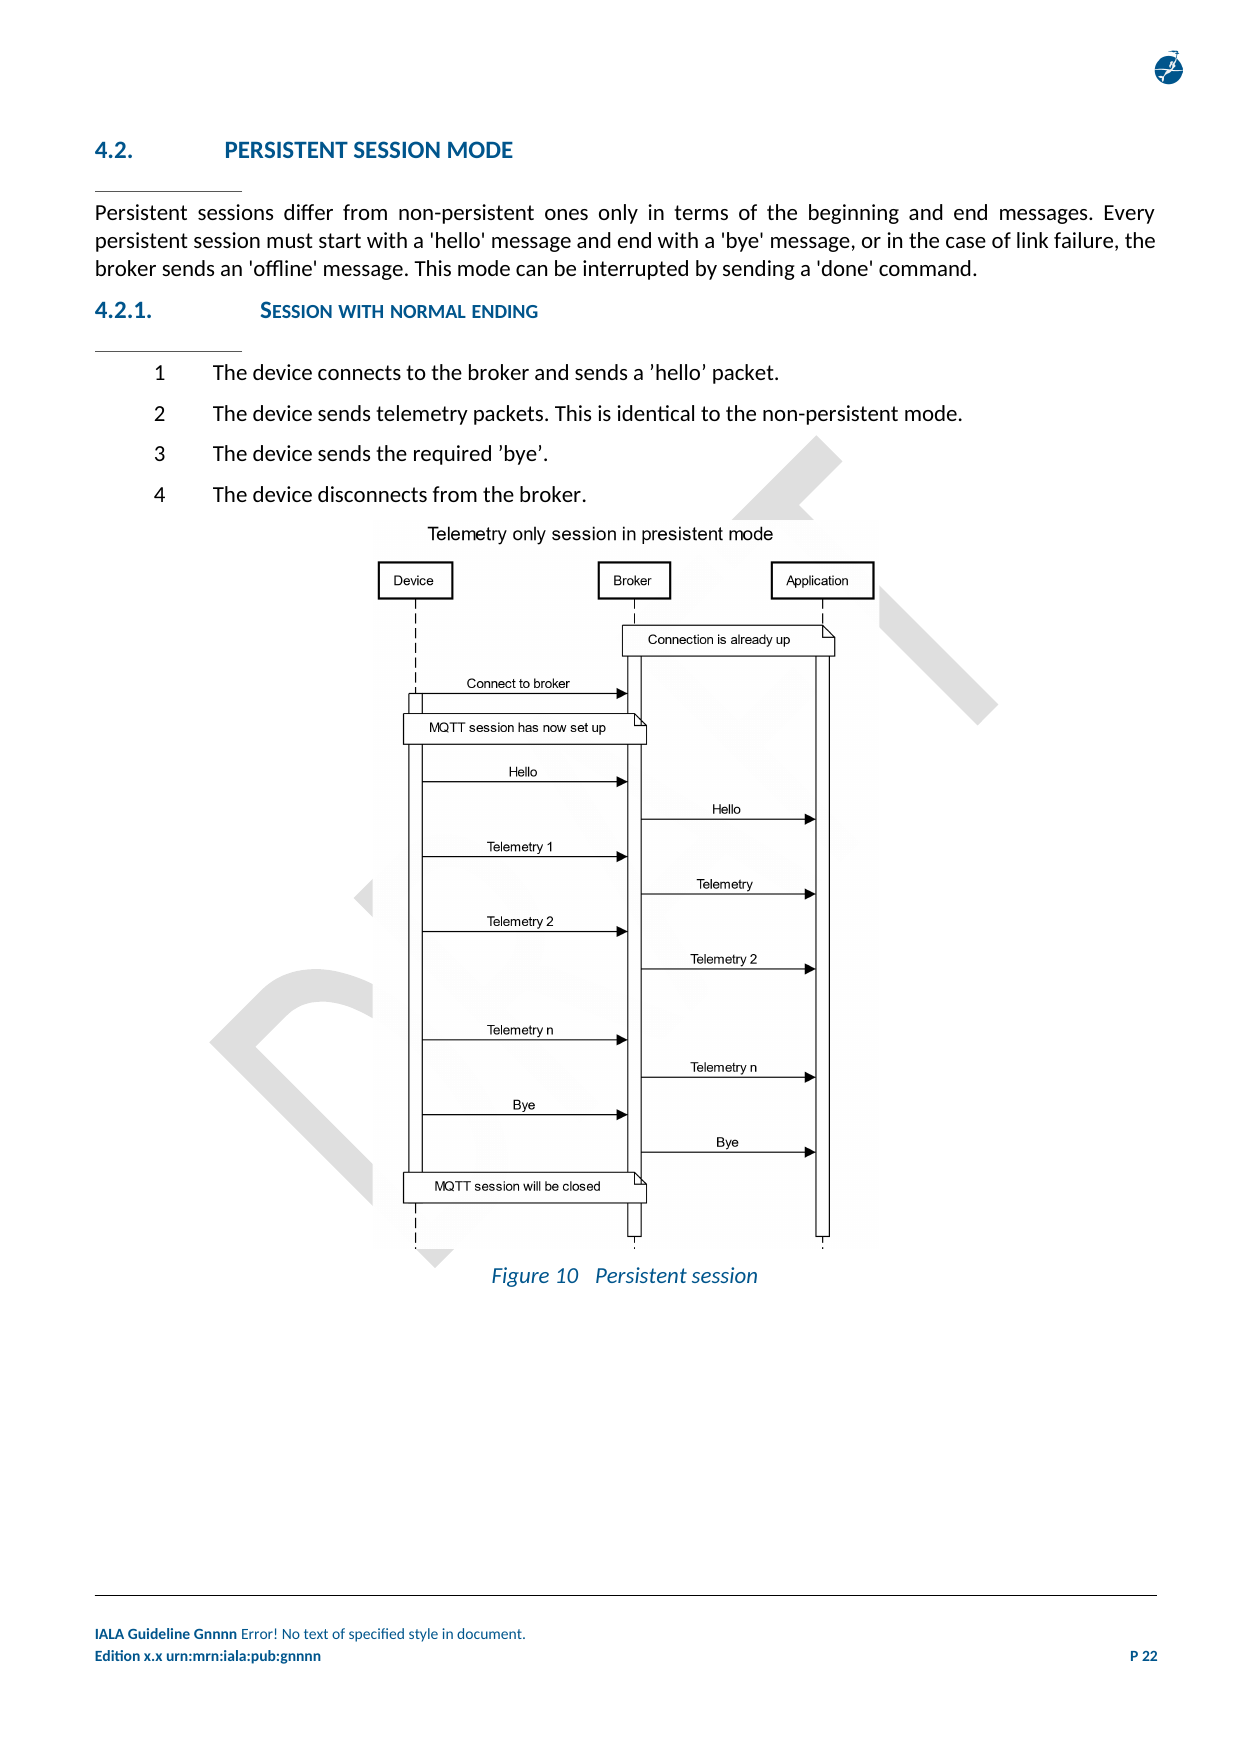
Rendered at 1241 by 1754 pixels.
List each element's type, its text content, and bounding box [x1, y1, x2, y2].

list The device connects to the broker and sends a ’hello’ packet. [153, 358, 1157, 386]
text Persistent session [94, 1261, 1157, 1289]
list The device sends telemetry packets. This is identical to the non-persistent mode. [153, 399, 1157, 427]
picture [1123, 0, 1241, 119]
list The device sends the required ’bye’. [153, 439, 1157, 467]
text Session with normal ending [94, 294, 1157, 325]
text Persistent sessions differ from non-persistent ones only in terms of the beginning and end messages. Every persistent session must start with a 'hello' message and end with a 'bye' message, or in the case of link failure, the broker sends an 'offline' message. This mode can be interrupted by sending a 'done' command. [94, 198, 1157, 282]
picture [372, 520, 880, 1249]
list The device disconnects from the broker. [153, 480, 1157, 508]
text Persistent session mode [94, 134, 1157, 164]
